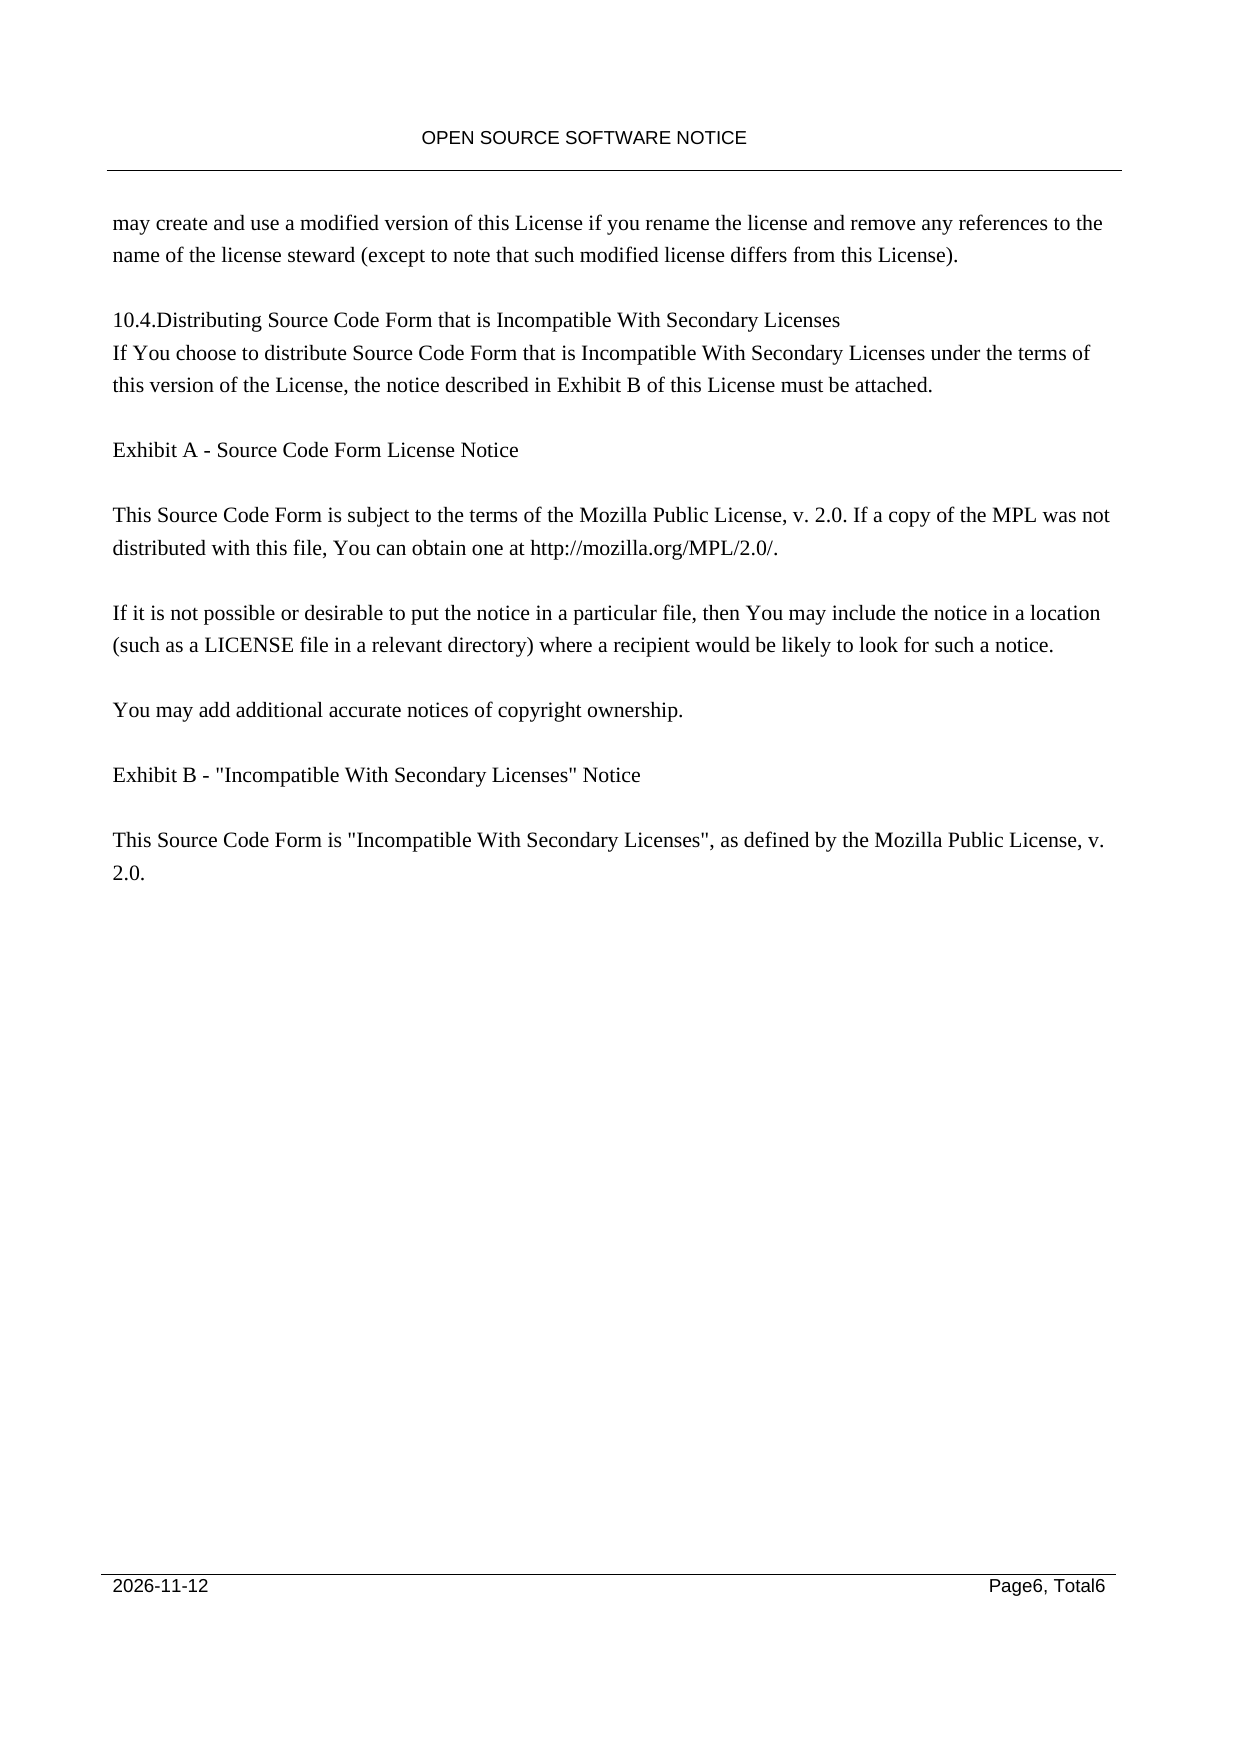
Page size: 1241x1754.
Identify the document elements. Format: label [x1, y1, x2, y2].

text [112, 206, 1128, 889]
